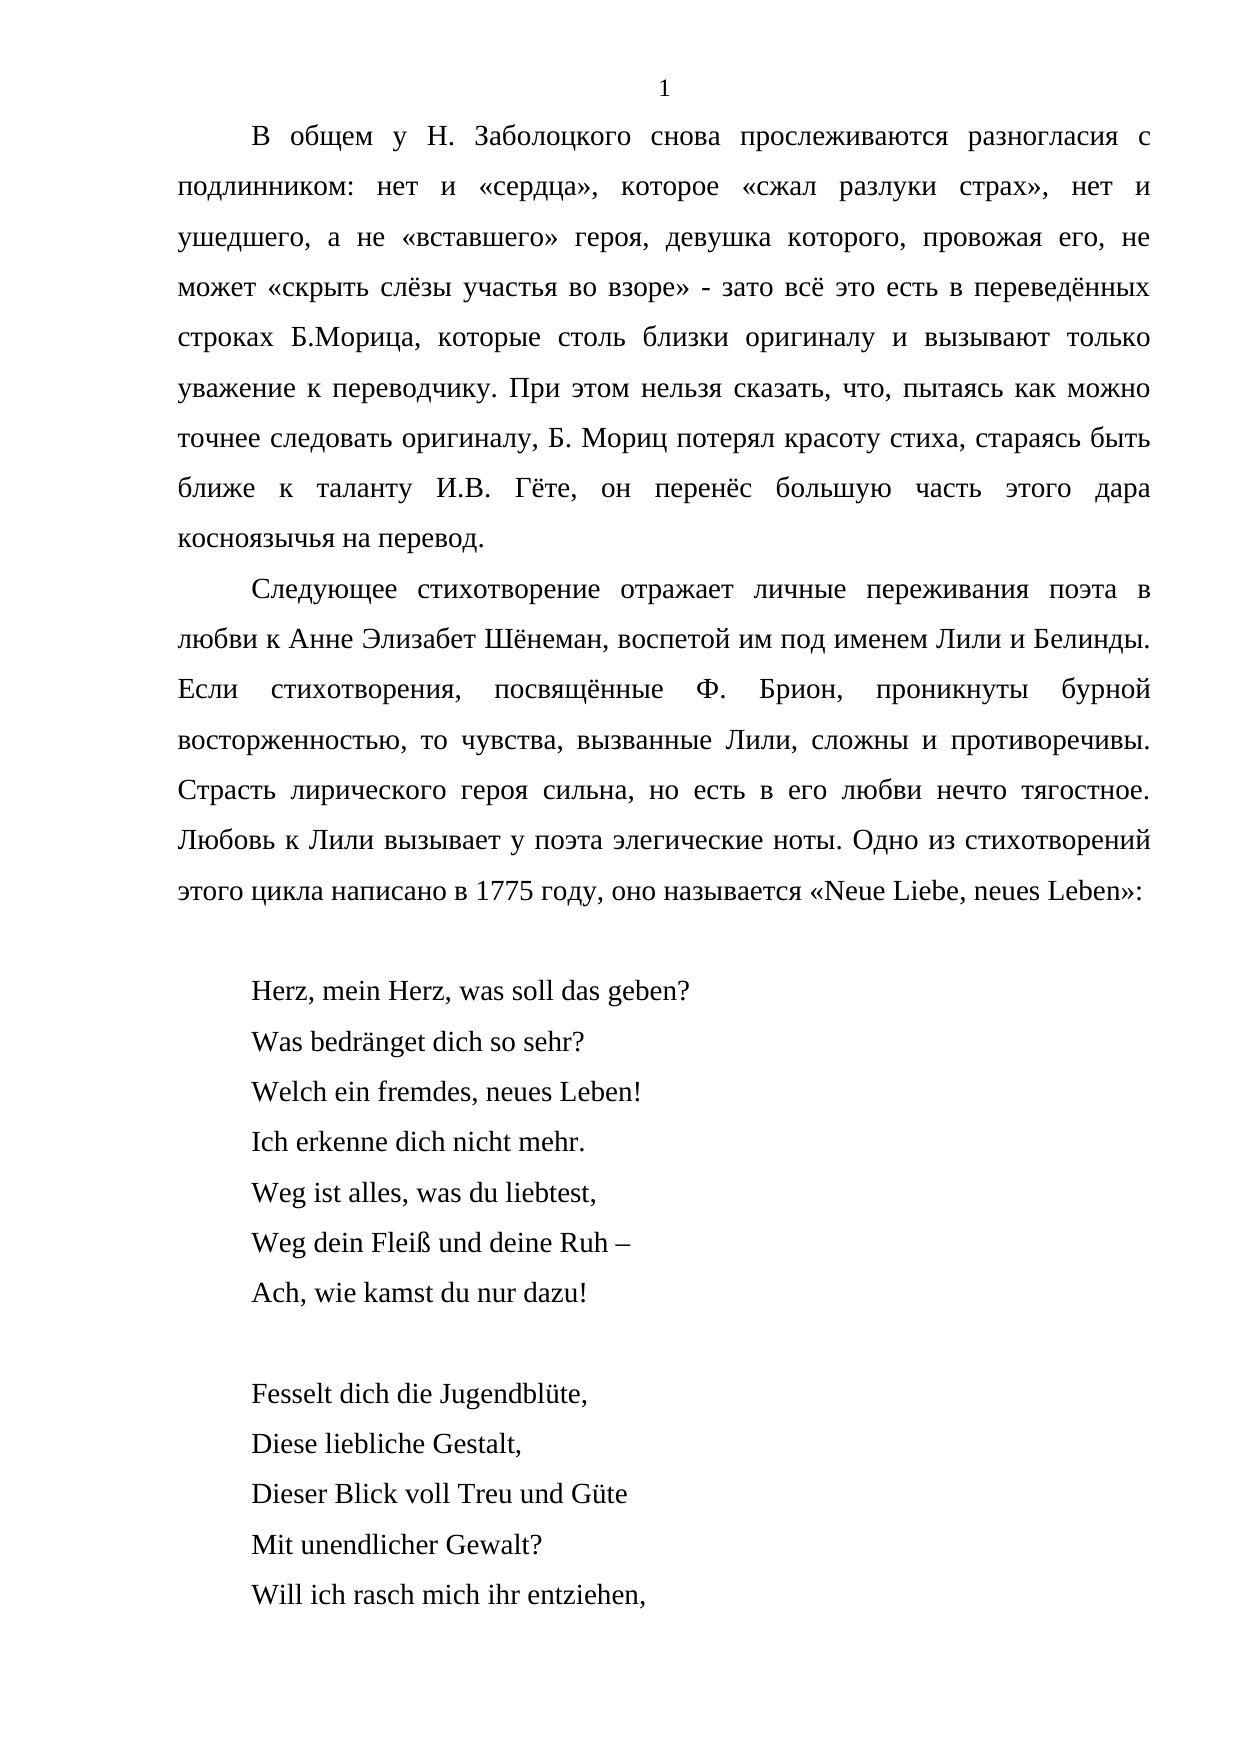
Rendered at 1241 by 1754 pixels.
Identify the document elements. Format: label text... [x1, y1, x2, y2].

text Welch ein fremdes, neues Leben! [177, 1074, 1152, 1108]
text Will ich rasch mich ihr entziehen, [177, 1577, 1152, 1611]
text Diese liebliche Gestalt, [177, 1426, 1152, 1460]
text Ich erkenne dich nicht mehr. [177, 1124, 1152, 1158]
text Следующее стихотворение отражает личные переживания поэта в любви к Анне Элизабет Шёнеман, воспетой им под именем Лили и Белинды. Если стихотворения, посвящённые Ф. Брион, проникнуты бурной восторженностью, то чувства, вызванные Лили, сложны и противоречивы. Страсть лирического героя сильна, но есть в его любви нечто тягостное. Любовь к Лили вызывает у поэта элегические ноты. Одно из стихотворений этого цикла написано в 1775 году, оно называется «Neue Liebe, neues Leben»: [177, 571, 1152, 906]
text Herz, mein Herz, was soll das geben? [177, 973, 1152, 1007]
text Weg dein Fleiß und deine Ruh – [177, 1225, 1152, 1258]
text Fesselt dich die Jugendblüte, [177, 1376, 1152, 1409]
text В общем у Н. Заболоцкого снова прослеживаются разногласия с подлинником: нет и «сердца», которое «сжал разлуки страх», нет и ушедшего, а не «вставшего» героя, девушка которого, провожая его, не может «скрыть слёзы участья во взоре» - зато всё это есть в переведённых строках Б.Морица, которые столь близки оригиналу и вызывают только уважение к переводчику. При этом нельзя сказать, что, пытаясь как можно точнее следовать оригиналу, Б. Мориц потерял красоту стиха, стараясь быть ближе к таланту И.В. Гёте, он перенёс большую часть этого дара косноязычья на перевод. [177, 118, 1152, 554]
text Weg ist alles, was du liebtest, [177, 1175, 1152, 1208]
text Mit unendlicher Gewalt? [177, 1527, 1152, 1560]
text Dieser Blick voll Treu und Güte [177, 1477, 1152, 1510]
text Ach, wie kamst du nur dazu! [177, 1275, 1152, 1309]
text Was bedränget dich so sehr? [177, 1024, 1152, 1057]
